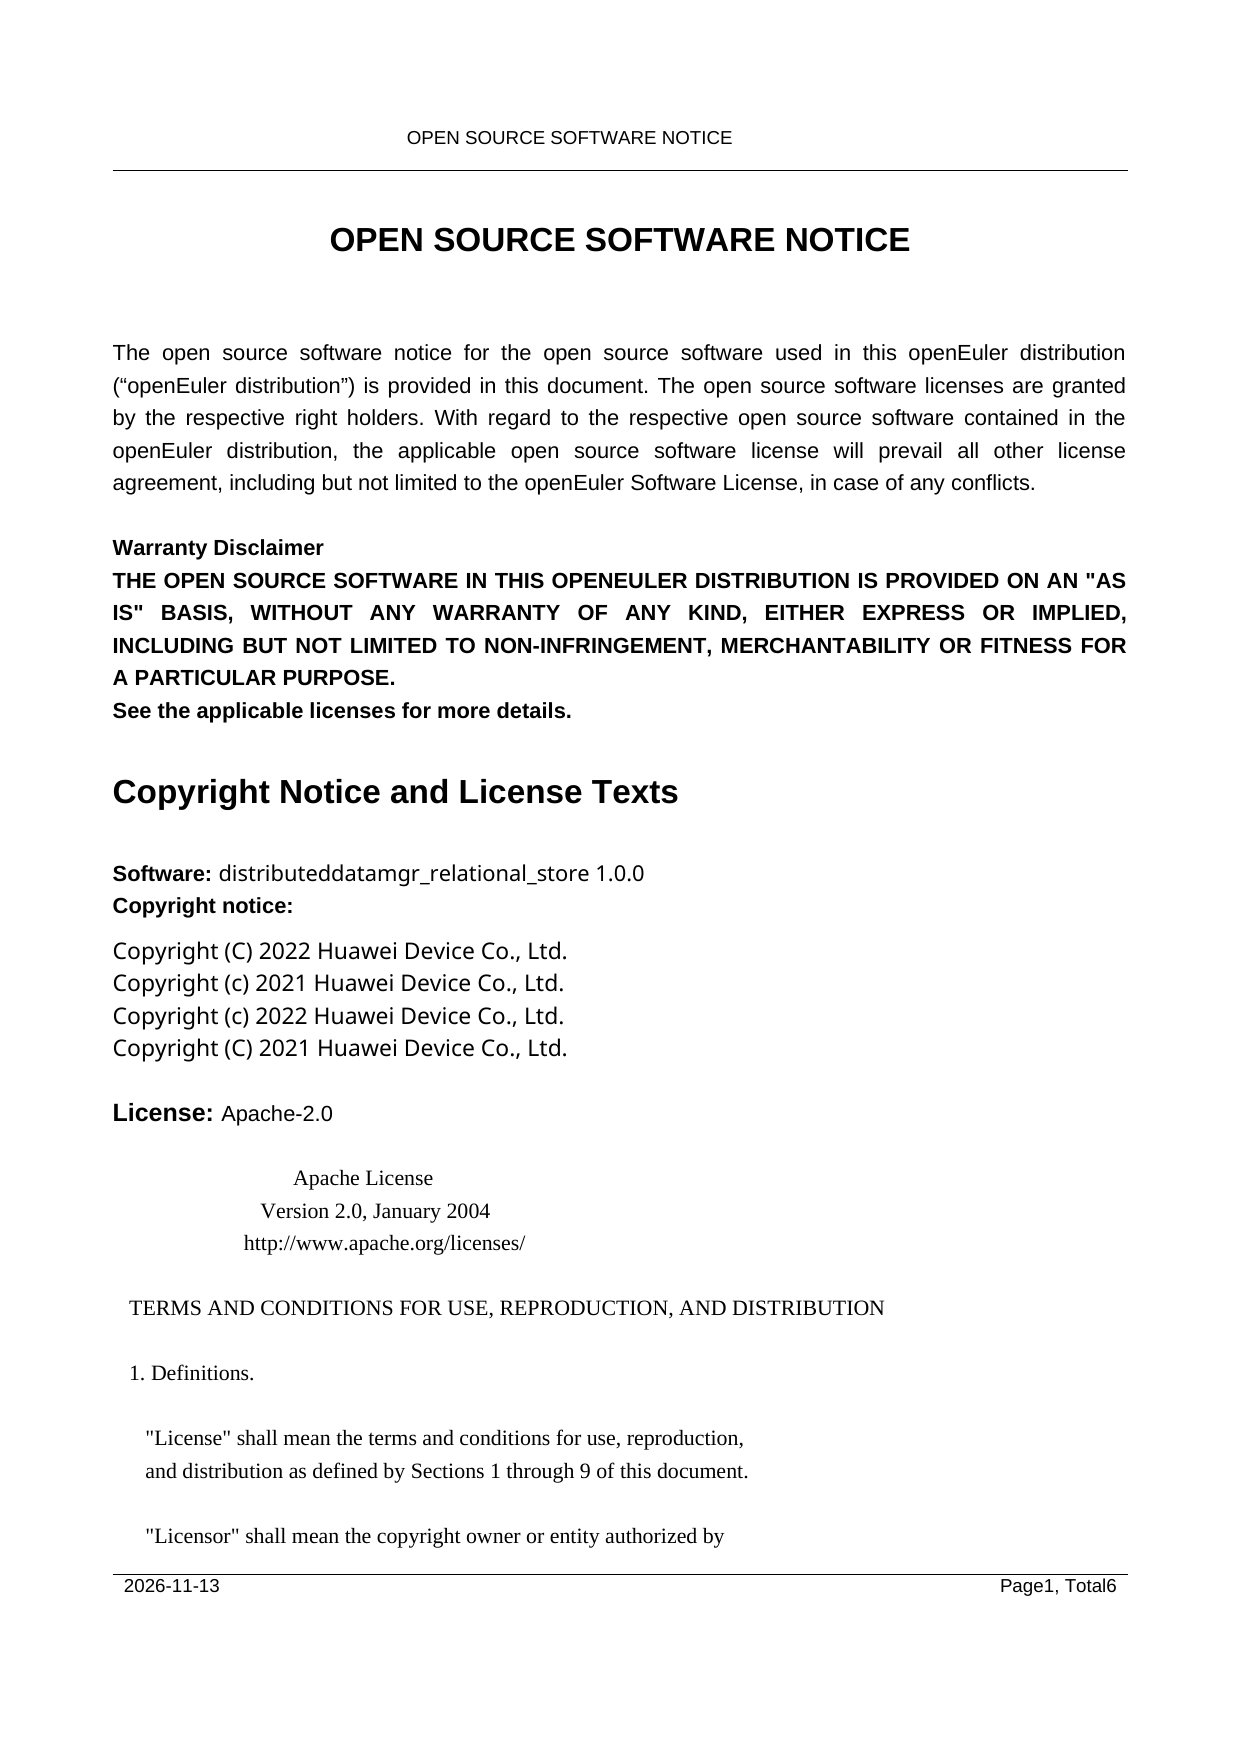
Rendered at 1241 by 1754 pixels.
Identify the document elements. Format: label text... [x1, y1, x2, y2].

text The open source software notice for the open source software used in this openEuler distribution (“openEuler distribution”) is provided in this document. The open source software licenses are granted by the respective right holders. With regard to the respective open source software contained in the openEuler distribution, the applicable open source software license will prevail all other license agreement, including but not limited to the openEuler Software License, in case of any conflicts. [112, 336, 1128, 499]
text OPEN SOURCE SOFTWARE NOTICE [112, 206, 1128, 271]
text Warranty Disclaimer [112, 531, 1128, 564]
text Copyright (C) 2022 Huawei Device Co., Ltd. Copyright (c) 2021 Huawei Device Co., Ltd. Copyright (c) 2022 Huawei Device Co., Ltd. Copyright (C) 2021 Huawei Device Co., Ltd. [112, 934, 1128, 1096]
text Copyright notice: [112, 889, 1128, 921]
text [112, 1129, 1128, 1551]
text THE OPEN SOURCE SOFTWARE IN THIS OPENEULER DISTRIBUTION IS PROVIDED ON AN "AS IS" BASIS, WITHOUT ANY WARRANTY OF ANY KIND, EITHER EXPRESS OR IMPLIED, INCLUDING BUT NOT LIMITED TO NON-INFRINGEMENT, MERCHANTABILITY OR FITNESS FOR A PARTICULAR PURPOSE. See the applicable licenses for more details. [112, 564, 1128, 726]
text License: Apache-2.0 [112, 1096, 1128, 1129]
title Software: distributeddatamgr_relational_store 1.0.0 [112, 856, 1128, 889]
text Copyright Notice and License Texts [112, 759, 1128, 824]
